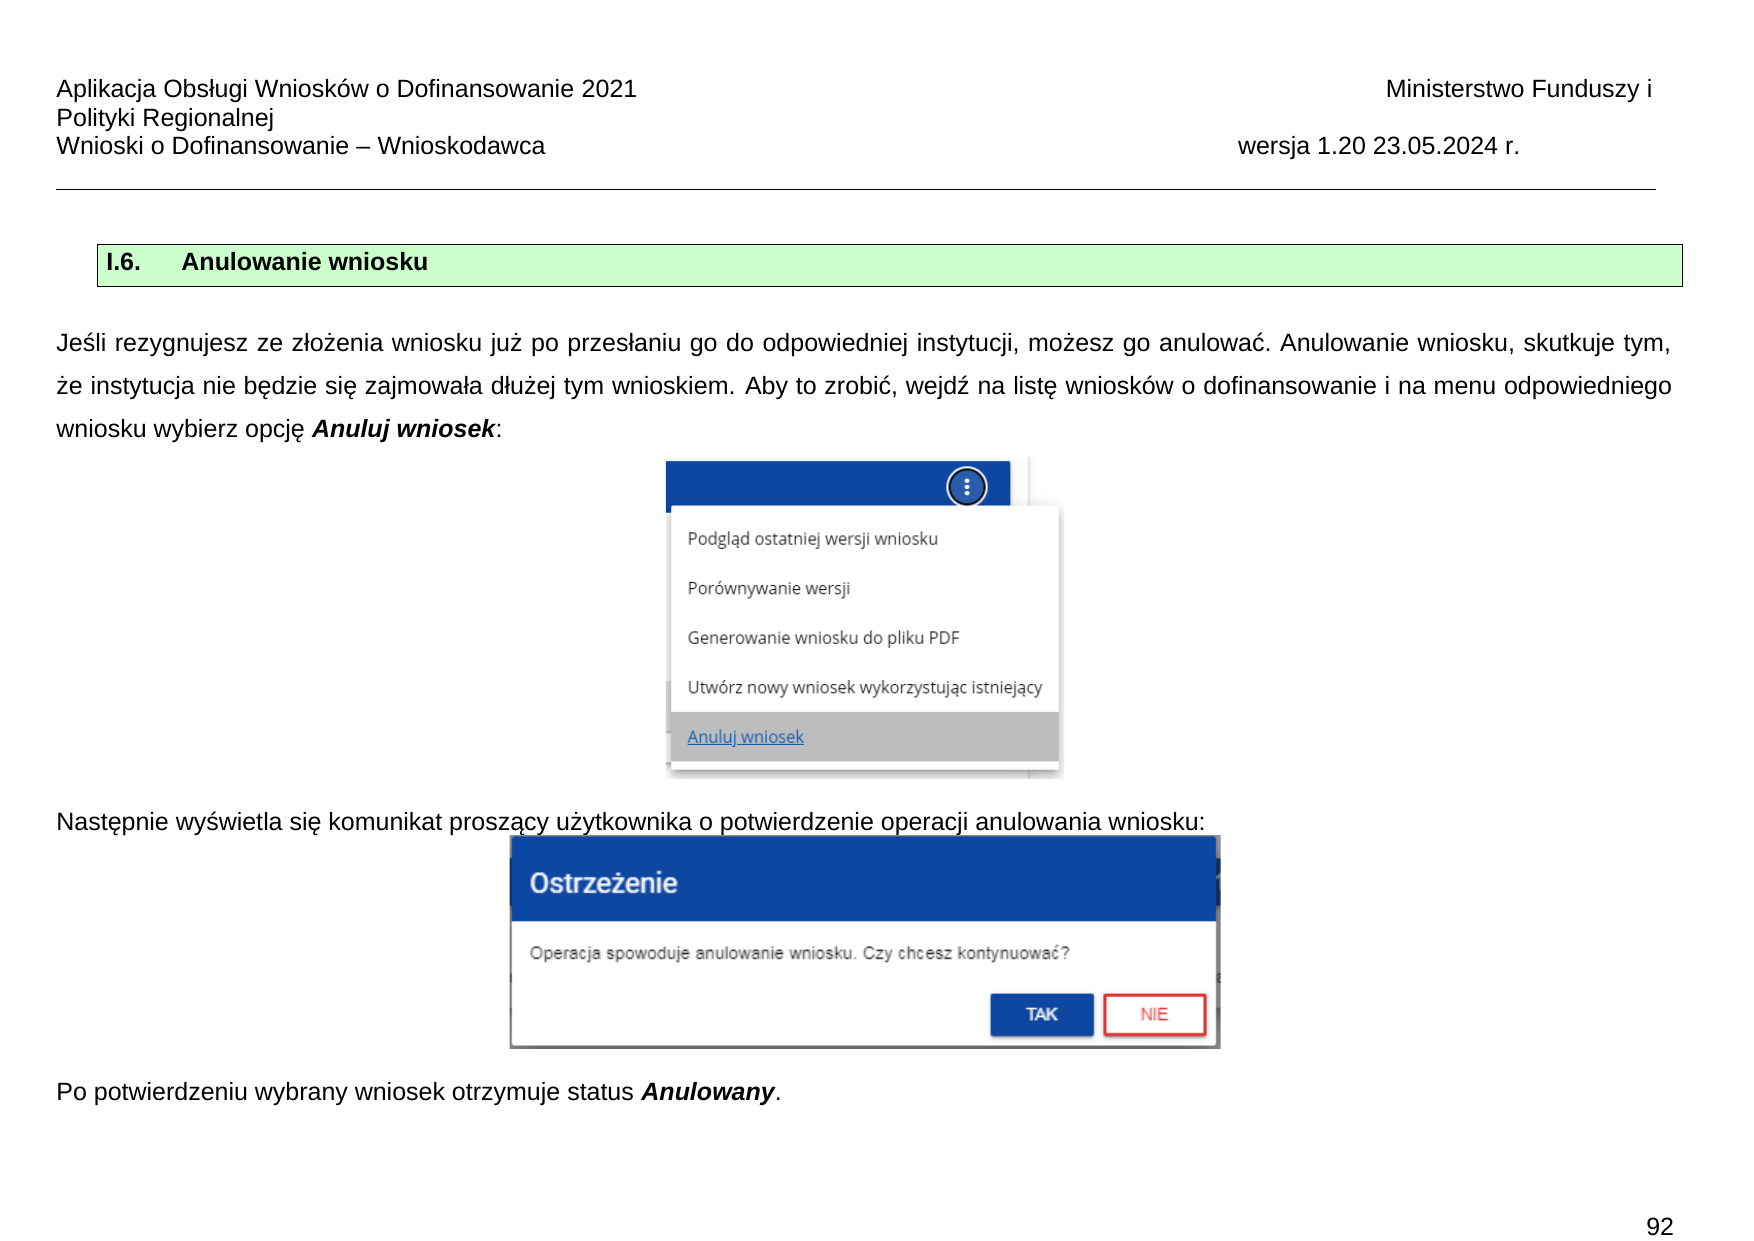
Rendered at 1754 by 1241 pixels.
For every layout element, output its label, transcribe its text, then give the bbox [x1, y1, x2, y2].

picture [509, 835, 1221, 1049]
text Po potwierdzeniu wybrany wniosek otrzymuje status Anulowany. [56, 1077, 1674, 1106]
text Następnie wyświetla się komunikat proszący użytkownika o potwierdzenie operacji anulowania wniosku: [56, 807, 1674, 836]
text Jeśli rezygnujesz ze złożenia wniosku już po przesłaniu go do odpowiedniej instytucji, możesz go anulować. Anulowanie wniosku, skutkuje tym, że instytucja nie będzie się zajmowała dłużej tym wnioskiem. Aby to zrobić, wejdź na listę wniosków o dofinansowanie i na menu odpowiedniego wniosku wybierz opcję Anuluj wniosek: [56, 328, 1674, 443]
picture [665, 457, 1065, 779]
subtitle Anulowanie wniosku [98, 245, 1682, 286]
